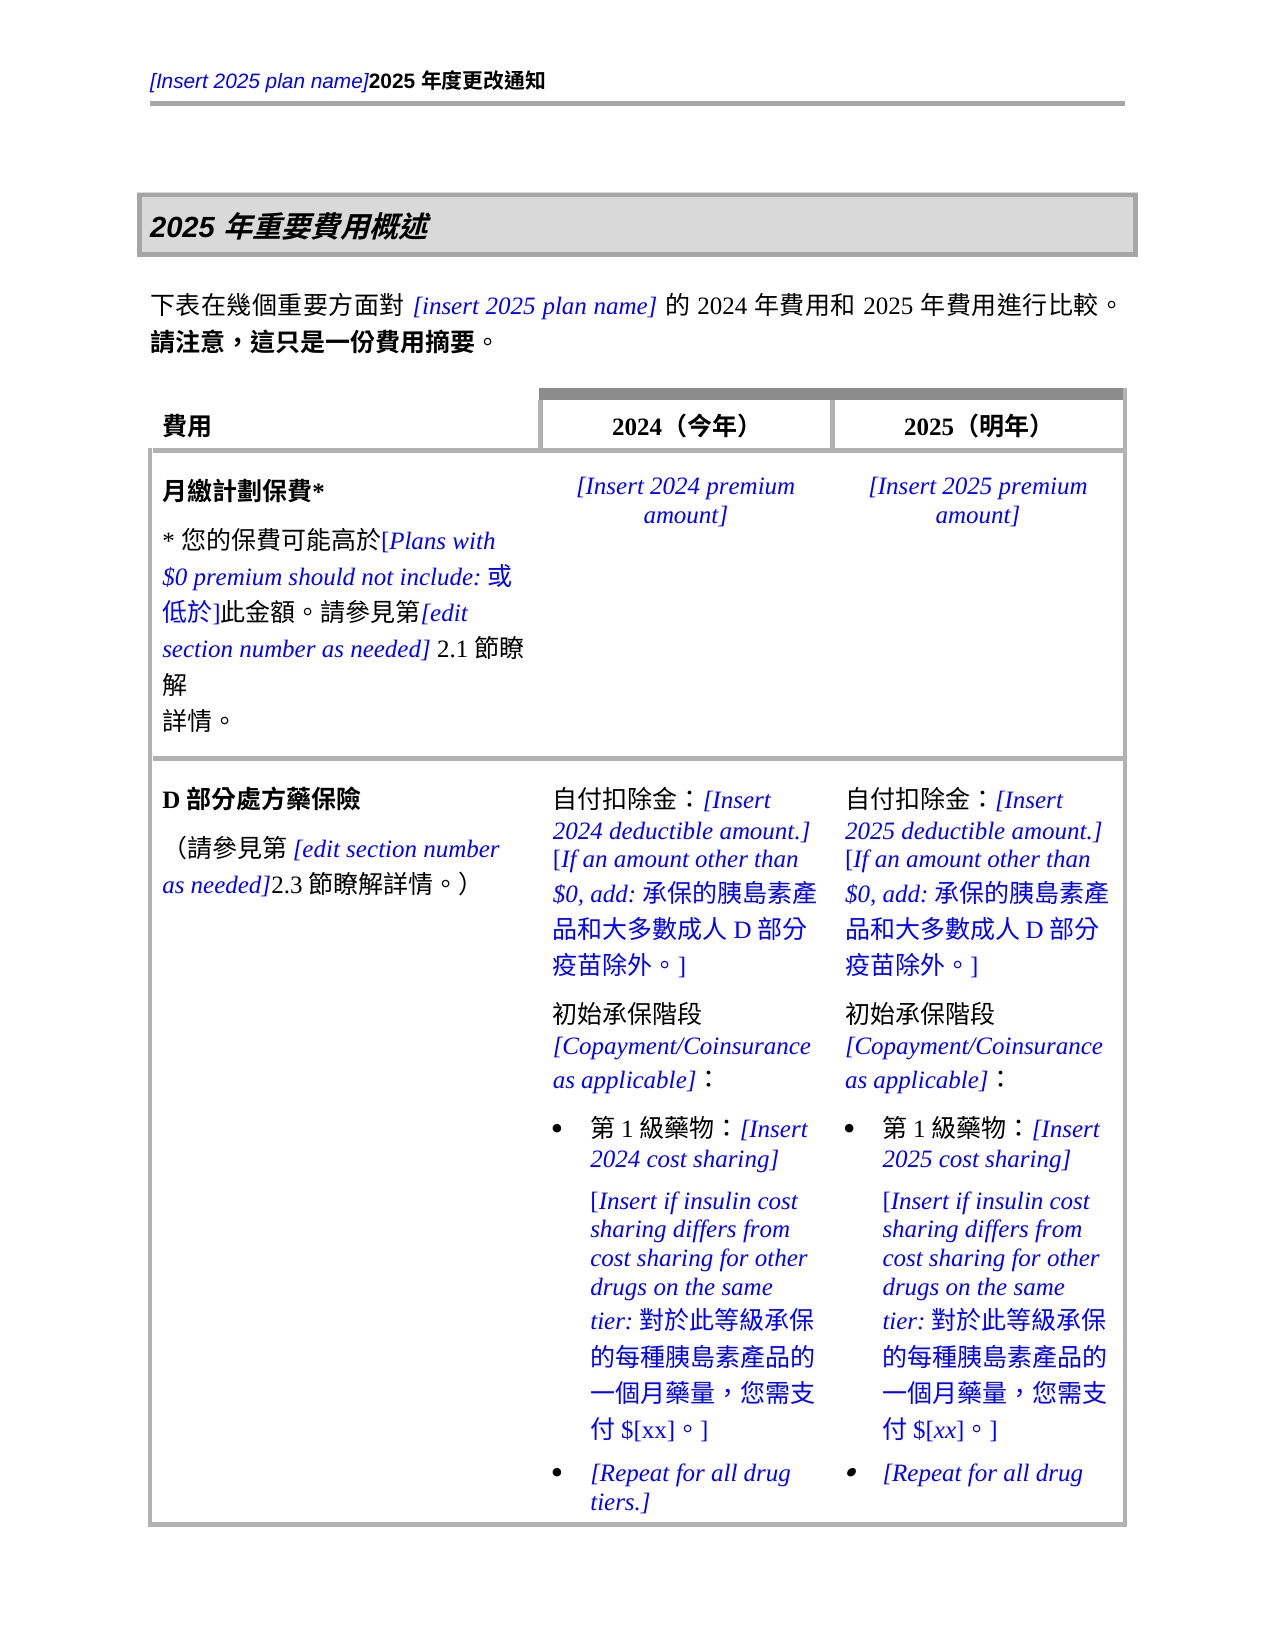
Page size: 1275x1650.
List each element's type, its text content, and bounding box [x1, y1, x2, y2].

table_cell 月繳計劃保費* * 您的保費可能高於[Plans with $0 premium should not include: 或低於]此金額。請參見第[edit section number as needed] 2.1 節瞭解 詳情。 [152, 449, 541, 756]
table_header 費用 [150, 388, 539, 448]
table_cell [152, 757, 541, 1522]
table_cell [541, 761, 833, 1522]
table_header 2024（今年） [543, 400, 830, 448]
text 下表在幾個重要方面對 [insert 2025 plan name] 的 2024 年費用和 2025 年費用進行比較。 請注意，這只是一份費用摘要。 [150, 286, 1125, 358]
subtitle 2025 年重要費用概述 [142, 197, 1133, 252]
table_header 2025（明年） [835, 400, 1123, 448]
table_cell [833, 761, 1123, 1522]
table_cell [Insert 2025 premium amount] [833, 453, 1123, 756]
table_cell [Insert 2024 premium amount] [541, 453, 833, 756]
